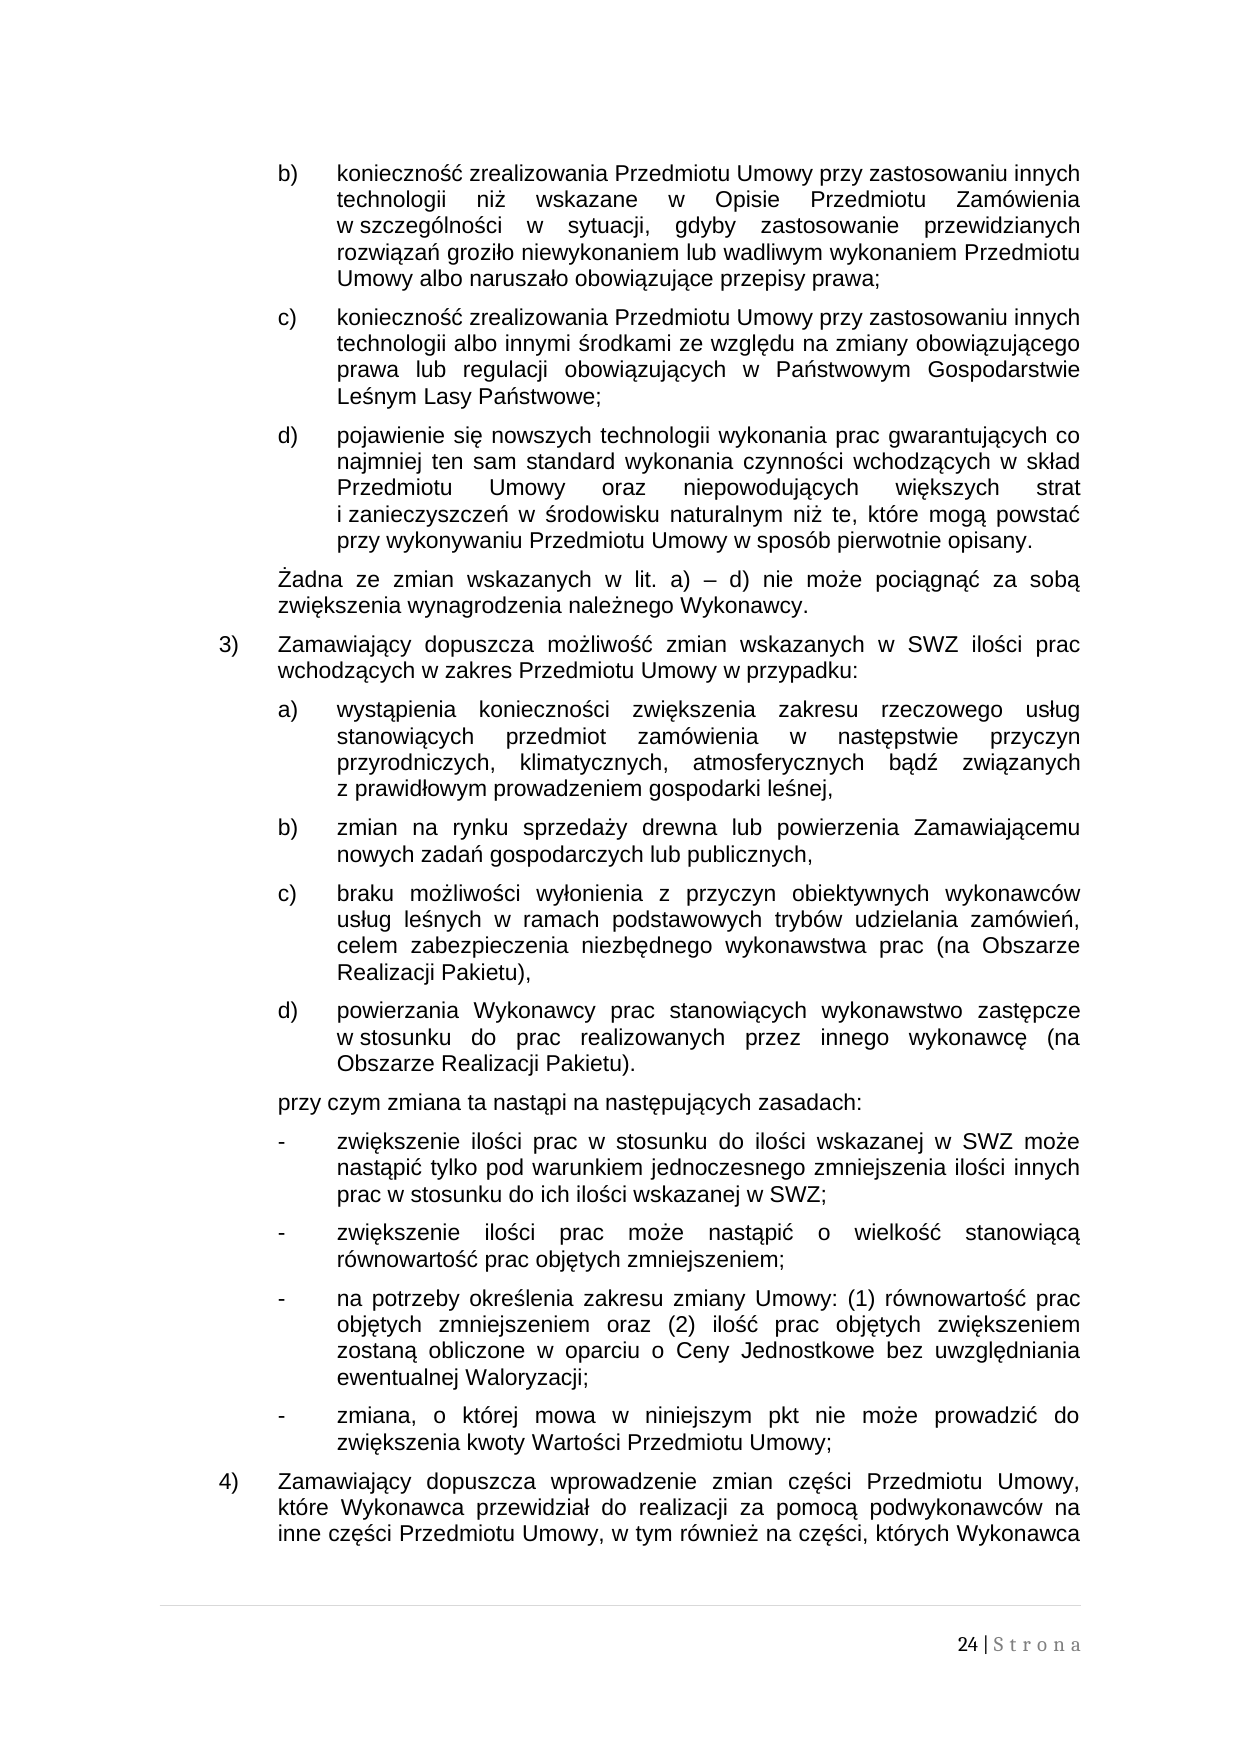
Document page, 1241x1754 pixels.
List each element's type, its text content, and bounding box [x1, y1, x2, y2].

text - zwiększenie ilości prac w stosunku do ilości wskazanej w SWZ może nastąpić tylko pod warunkiem jednoczesnego zmniejszenia ilości innych prac w stosunku do ich ilości wskazanej w SWZ; [278, 1128, 1081, 1207]
text a) wystąpienia konieczności zwiększenia zakresu rzeczowego usług stanowiących przedmiot zamówienia w następstwie przyczyn przyrodniczych, klimatycznych, atmosferycznych bądź związanych z prawidłowym prowadzeniem gospodarki leśnej, [278, 696, 1081, 802]
text - na potrzeby określenia zakresu zmiany Umowy: (1) równowartość prac objętych zmniejszeniem oraz (2) ilość prac objętych zwiększeniem zostaną obliczone w oparciu o Ceny Jednostkowe bez uwzględniania ewentualnej Waloryzacji; [278, 1284, 1081, 1390]
text - zwiększenie ilości prac może nastąpić o wielkość stanowiącą równowartość prac objętych zmniejszeniem; [278, 1219, 1081, 1272]
list konieczność zrealizowania Przedmiotu Umowy przy zastosowaniu innych technologii niż wskazane w Opisie Przedmiotu Zamówienia w szczególności w sytuacji, gdyby zastosowanie przewidzianych rozwiązań groziło niewykonaniem lub wadliwym wykonaniem Przedmiotu Umowy albo naruszało obowiązujące przepisy prawa; [278, 159, 1081, 291]
list konieczność zrealizowania Przedmiotu Umowy przy zastosowaniu innych technologii albo innymi środkami ze względu na zmiany obowiązującego prawa lub regulacji obowiązujących w Państwowym Gospodarstwie Leśnym Lasy Państwowe; [278, 304, 1081, 409]
list Zamawiający dopuszcza możliwość zmian wskazanych w SWZ ilości prac wchodzących w zakres Przedmiotu Umowy w przypadku: [218, 631, 1081, 684]
text Żadna ze zmian wskazanych w lit. a) – d) nie może pociągnąć za sobą zwiększenia wynagrodzenia należnego Wykonawcy. [278, 566, 1081, 619]
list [218, 1468, 1081, 1547]
text d) powierzania Wykonawcy prac stanowiących wykonawstwo zastępcze w stosunku do prac realizowanych przez innego wykonawcę (na Obszarze Realizacji Pakietu). [278, 997, 1081, 1076]
text - zmiana, o której mowa w niniejszym pkt nie może prowadzić do zwiększenia kwoty Wartości Przedmiotu Umowy; [278, 1402, 1081, 1455]
text c) braku możliwości wyłonienia z przyczyn obiektywnych wykonawców usług leśnych w ramach podstawowych trybów udzielania zamówień, celem zabezpieczenia niezbędnego wykonawstwa prac (na Obszarze Realizacji Pakietu), [278, 879, 1081, 985]
text przy czym zmiana ta nastąpi na następujących zasadach: [278, 1089, 1081, 1115]
text b) zmian na rynku sprzedaży drewna lub powierzenia Zamawiającemu nowych zadań gospodarczych lub publicznych, [278, 814, 1081, 867]
list pojawienie się nowszych technologii wykonania prac gwarantujących co najmniej ten sam standard wykonania czynności wchodzących w skład Przedmiotu Umowy oraz niepowodujących większych strat i zanieczyszczeń w środowisku naturalnym niż te, które mogą powstać przy wykonywaniu Przedmiotu Umowy w sposób pierwotnie opisany. [278, 422, 1081, 553]
